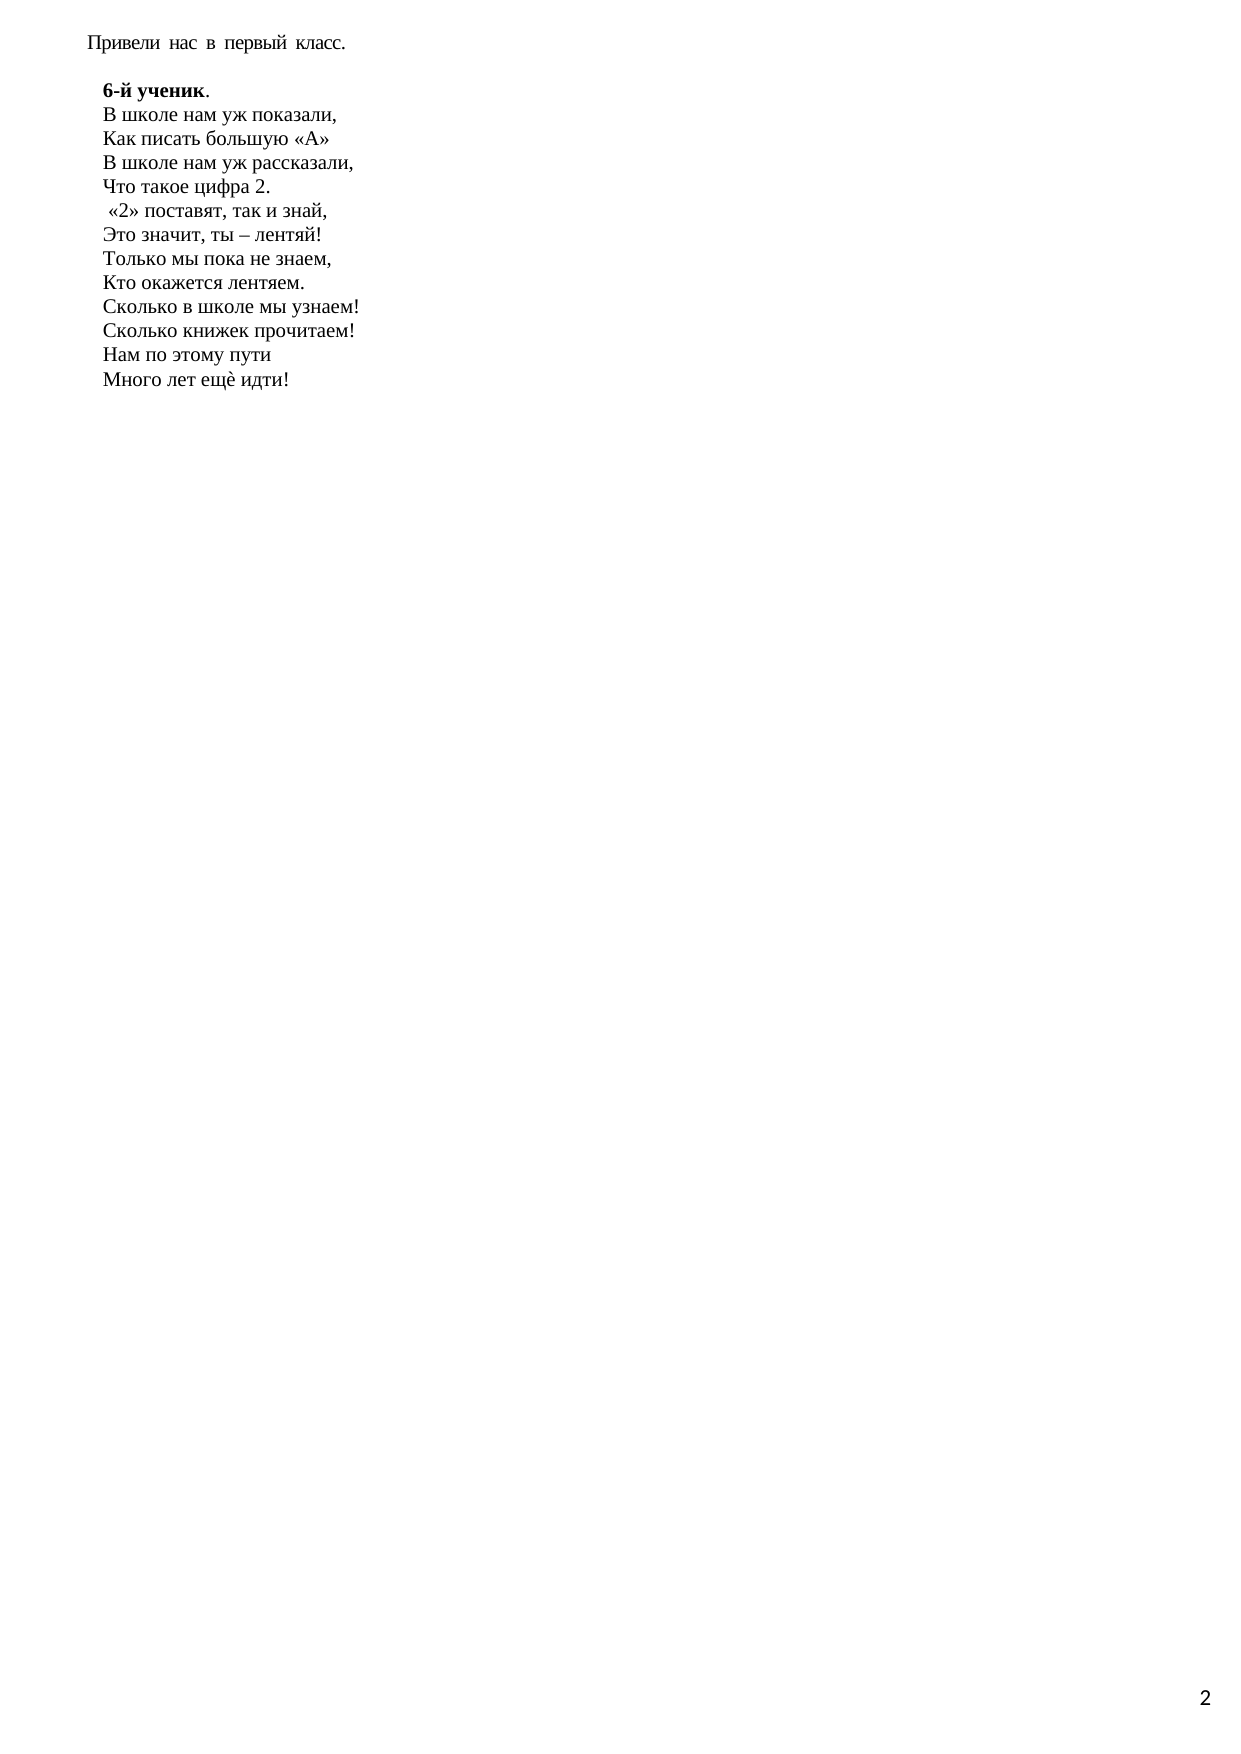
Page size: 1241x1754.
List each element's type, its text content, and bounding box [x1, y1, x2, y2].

text Нам по этому пути [58, 342, 1211, 366]
text В школе нам уж рассказали, [58, 150, 1211, 174]
text Сколько книжек прочитаем! [58, 318, 1211, 342]
text «2» поставят, так и знай, [58, 198, 1211, 222]
text Только мы пока не знаем, [58, 246, 1211, 270]
text Сколько в школе мы узнаем! [58, 294, 1211, 318]
text Это значит, ты – лентяй! [58, 222, 1211, 246]
text В школе нам уж показали, [58, 102, 1211, 126]
text Как писать большую «А» [58, 126, 1211, 150]
text Кто окажется лентяем. [58, 270, 1211, 294]
text Много лет ещѐ идти! [58, 366, 1211, 391]
text Привели нас в первый класс. [87, 29, 536, 54]
text 6-й ученик. [58, 78, 1211, 102]
text Что такое цифра 2. [58, 174, 1211, 198]
